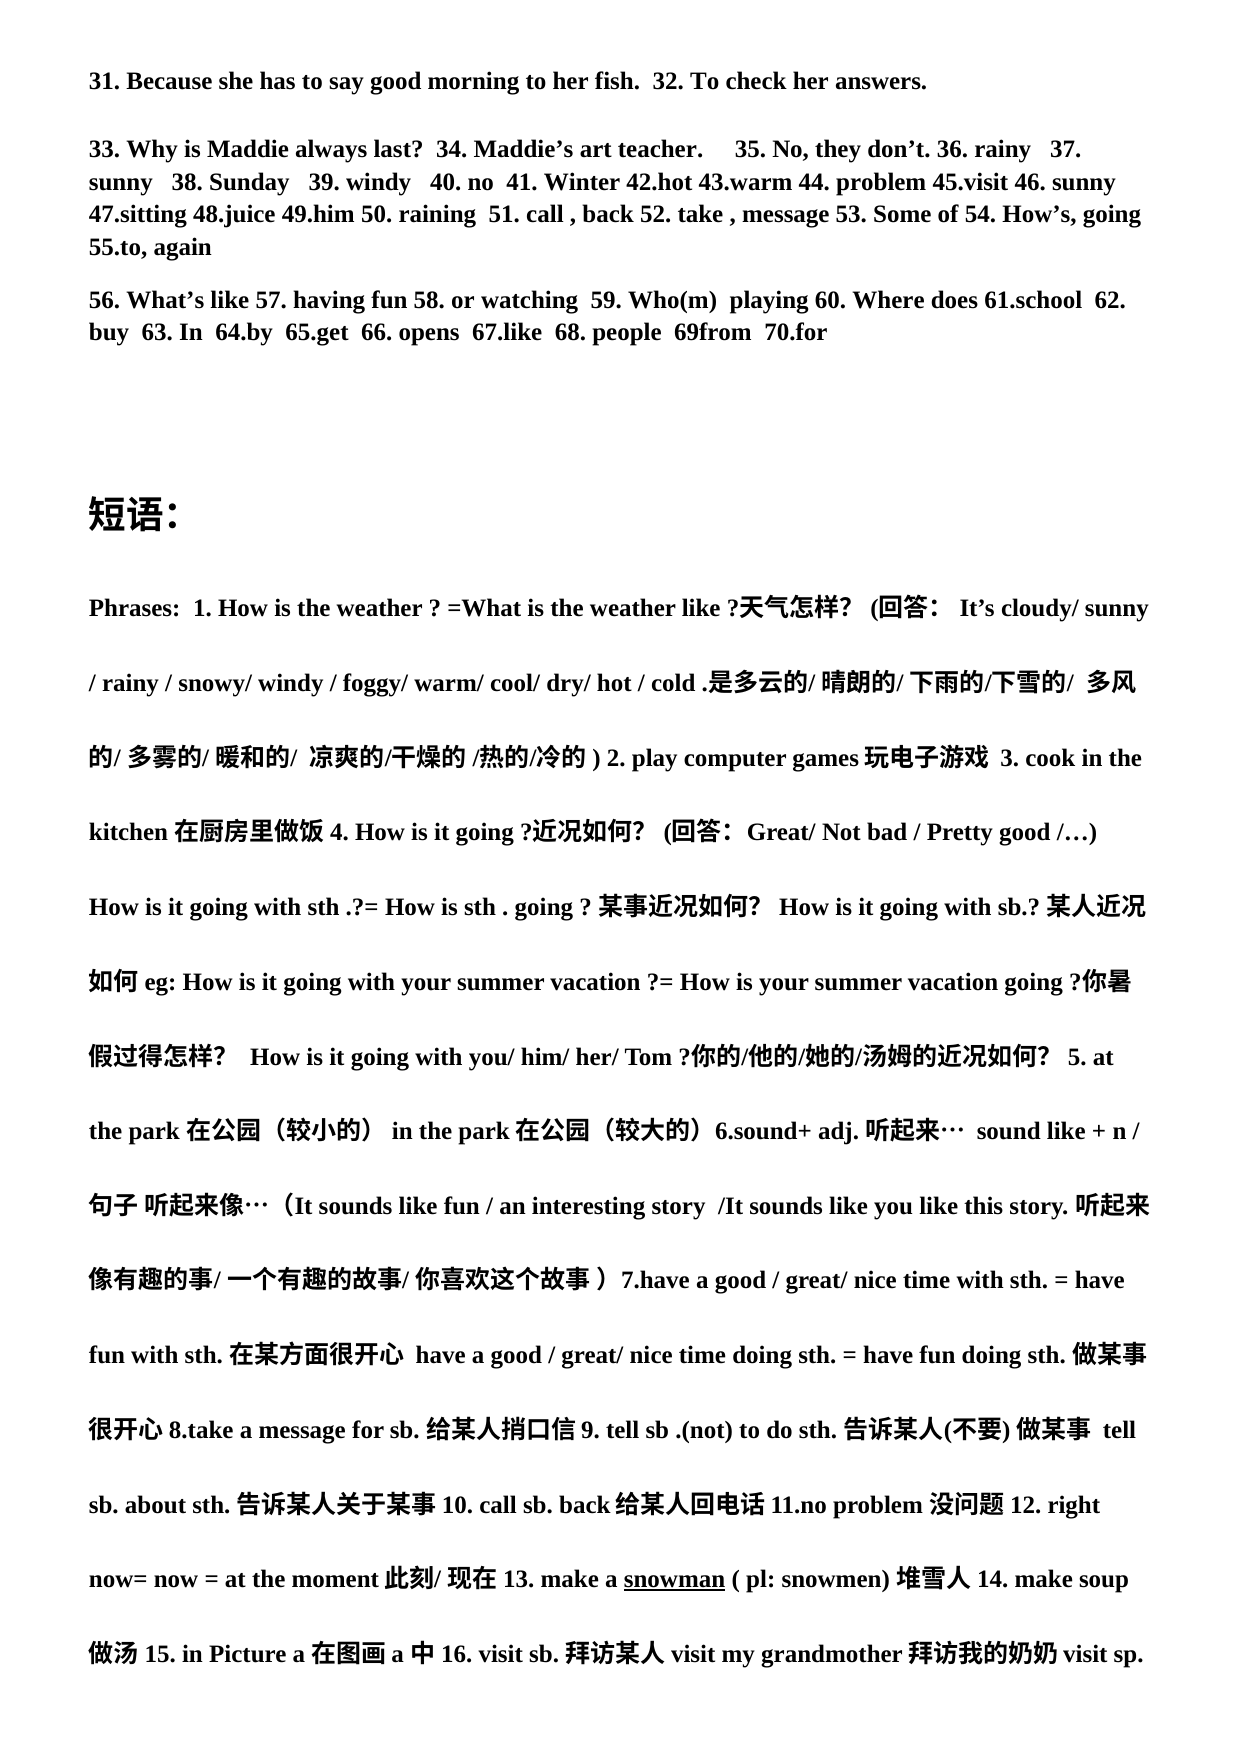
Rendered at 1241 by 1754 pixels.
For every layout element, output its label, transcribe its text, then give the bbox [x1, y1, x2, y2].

text 短语： [89, 479, 1152, 544]
text 33. Why is Maddie always last? 34. Maddie’s art teacher. 35. No, they don’t. 36. rainy 37. sunny 38. Sunday 39. windy 40. no 41. Winter 42.hot 43.warm 44. problem 45.visit 46. sunny 47.sitting 48.juice 49.him 50. raining 51. call , back 52. take , message 53. Some of 54. How’s, going 55.to, again [89, 132, 1152, 262]
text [89, 573, 1152, 1684]
text 31. Because she has to say good morning to her fish. 32. To check her answers. [89, 64, 1152, 97]
text 56. What’s like 57. having fun 58. or watching 59. Who(m) playing 60. Where does 61.school 62. buy 63. In 64.by 65.get 66. opens 67.like 68. people 69from 70.for [89, 283, 1152, 348]
